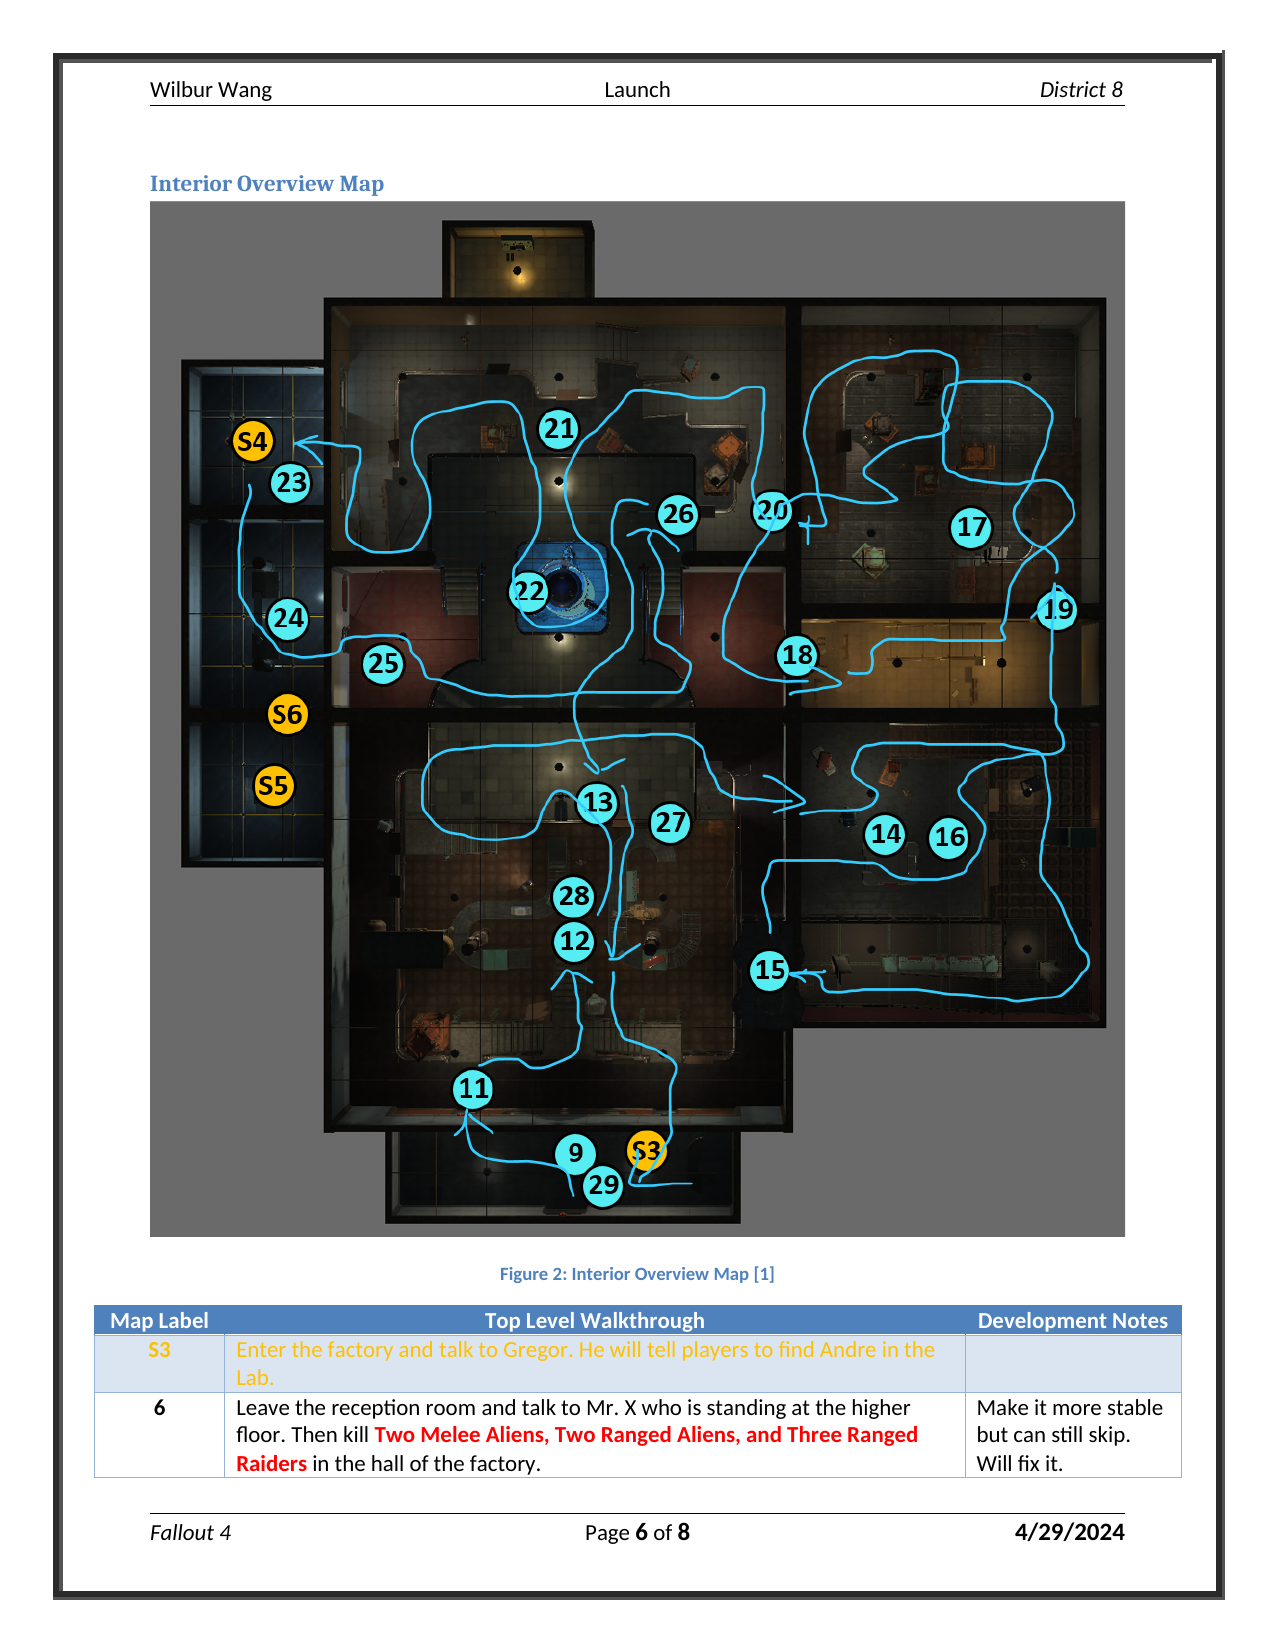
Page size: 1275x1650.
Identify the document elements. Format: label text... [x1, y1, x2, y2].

table_header Map Label [95, 1306, 224, 1334]
table_cell S3 [95, 1336, 224, 1392]
picture [150, 201, 1125, 1237]
table_cell Leave the reception room and talk to Mr. X who is standing at the higher floor. Then kill Two Melee Aliens, Two Ranged Aliens, and Three Ranged Raiders in the hall of the factory. [225, 1393, 965, 1477]
subtitle Interior Overview Map [150, 171, 1125, 197]
table_cell Make it more stable but can still skip. Will fix it. [966, 1393, 1181, 1477]
table_cell [966, 1336, 1181, 1392]
table_cell Enter the factory and talk to Gregor. He will tell players to find Andre in the Lab. [225, 1336, 965, 1392]
table_header Development Notes [966, 1306, 1181, 1334]
table_header Top Level Walkthrough [225, 1306, 965, 1334]
text Figure 2: Interior Overview Map [1] [150, 1262, 1125, 1284]
table_cell 6 [95, 1393, 224, 1477]
